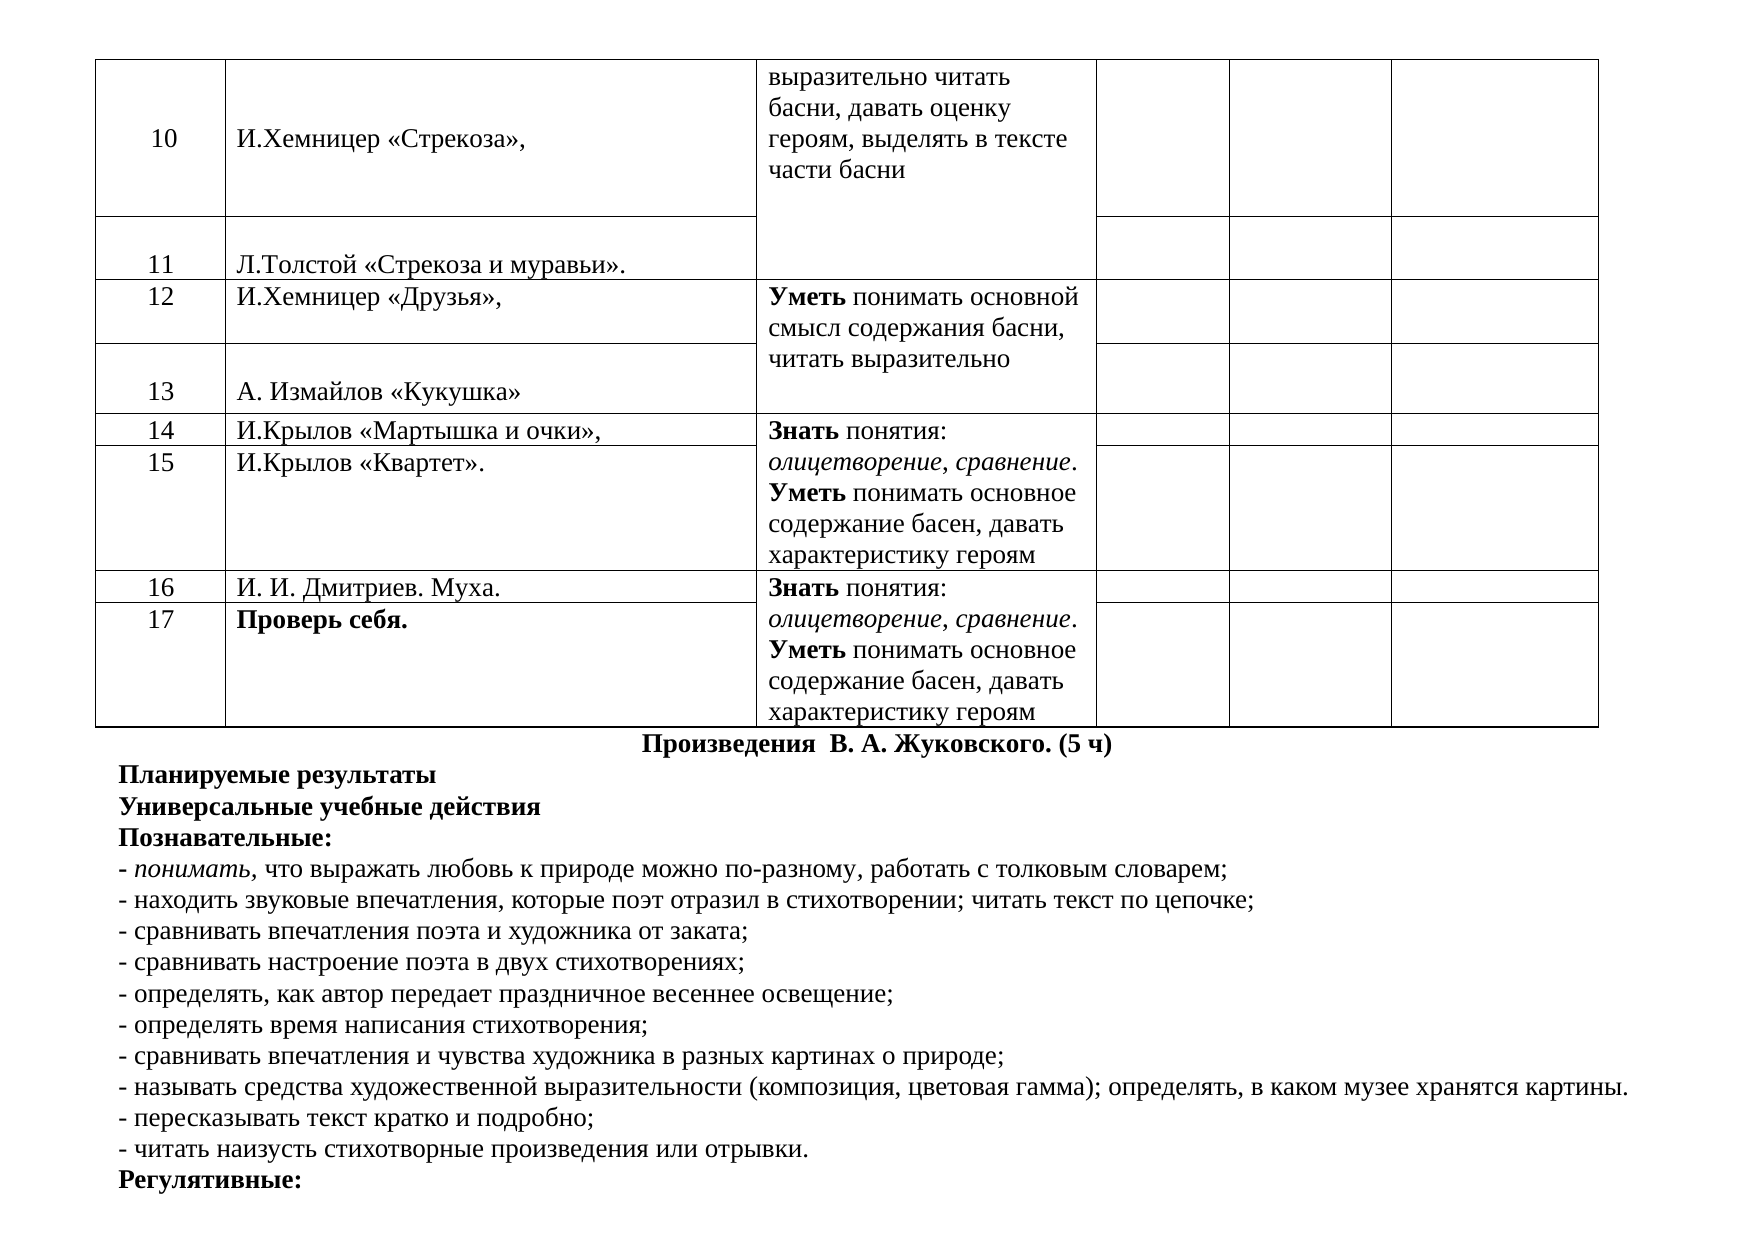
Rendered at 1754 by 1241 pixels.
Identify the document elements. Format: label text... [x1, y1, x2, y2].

table_cell [1392, 217, 1598, 279]
table_cell [1392, 446, 1598, 570]
table_cell [1392, 571, 1598, 602]
text Регулятивные: [118, 1163, 1636, 1195]
text Планируемые результаты [118, 759, 1636, 790]
text - определять, как автор передает праздничное весеннее освещение; [118, 977, 1636, 1008]
text - определять время написания стихотворения; [118, 1008, 1636, 1039]
table_header [1392, 60, 1598, 216]
table_cell И. И. Дмитриев. Муха. [226, 571, 756, 602]
table_cell Проверь себя. [226, 603, 756, 726]
table_cell А. Измайлов «Кукушка» [226, 344, 756, 413]
table_cell [1097, 603, 1229, 726]
text - находить звуковые впечатления, которые поэт отразил в стихотворении; читать текст по цепочке; [118, 883, 1636, 914]
table_cell [1230, 217, 1391, 279]
text - понимать, что выражать любовь к природе можно по-разному, работать с толковым словарем; [118, 852, 1636, 883]
text - сравнивать впечатления поэта и художника от заката; [118, 914, 1636, 946]
table_cell 14 [96, 414, 225, 445]
table_cell Уметь понимать основной смысл содержания басни, читать выразительно [757, 280, 1096, 413]
table_cell 16 [96, 571, 225, 602]
text Произведения В. А. Жуковского. (5 ч) [118, 727, 1636, 759]
text - читать наизусть стихотворные произведения или отрывки. [118, 1132, 1636, 1163]
text - называть средства художественной выразительности (композиция, цветовая гамма); определять, в каком музее хранятся картины. - пересказывать текст кратко и подробно; [118, 1070, 1636, 1132]
table_cell [1097, 571, 1229, 602]
table_cell [1230, 603, 1391, 726]
table_cell [1097, 414, 1229, 445]
table_cell [1230, 571, 1391, 602]
table_cell [1392, 280, 1598, 343]
table_cell 15 [96, 446, 225, 570]
table_cell Знать понятия: олицетворение, сравнение. Уметь понимать основное содержание басен, давать характеристику героям [757, 571, 1096, 726]
table_cell 17 [96, 603, 225, 726]
table_header 9 10 [96, 60, 225, 216]
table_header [226, 60, 756, 216]
table_cell [1097, 446, 1229, 570]
table_cell 12 [96, 280, 225, 343]
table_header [757, 60, 1096, 279]
text - сравнивать настроение поэта в двух стихотворениях; [118, 946, 1636, 977]
text - сравнивать впечатления и чувства художника в разных картинах о природе; [118, 1039, 1636, 1070]
table_cell [1392, 603, 1598, 726]
table_cell [1097, 344, 1229, 413]
table_cell 11 [96, 217, 225, 279]
table_cell [1097, 280, 1229, 343]
table_cell Знать понятия: олицетворение, сравнение. Уметь понимать основное содержание басен, давать характеристику героям [757, 414, 1096, 570]
table_header [1097, 60, 1229, 216]
table_cell [1230, 280, 1391, 343]
table_cell И.Крылов «Мартышка и очки», [226, 414, 756, 445]
table_header [1230, 60, 1391, 216]
table_cell [1230, 344, 1391, 413]
table_cell 13 [96, 344, 225, 413]
table_cell [1392, 344, 1598, 413]
table_cell И.Хемницер «Друзья», [226, 280, 756, 343]
text Универсальные учебные действия [118, 790, 1636, 821]
table_cell [1230, 414, 1391, 445]
table_cell [1392, 414, 1598, 445]
table_cell И.Крылов «Квартет». [226, 446, 756, 570]
table_cell Л.Толстой «Стрекоза и муравьи». [226, 217, 756, 279]
text Познавательные: [118, 821, 1636, 852]
table_cell [1230, 446, 1391, 570]
table_cell [1097, 217, 1229, 279]
